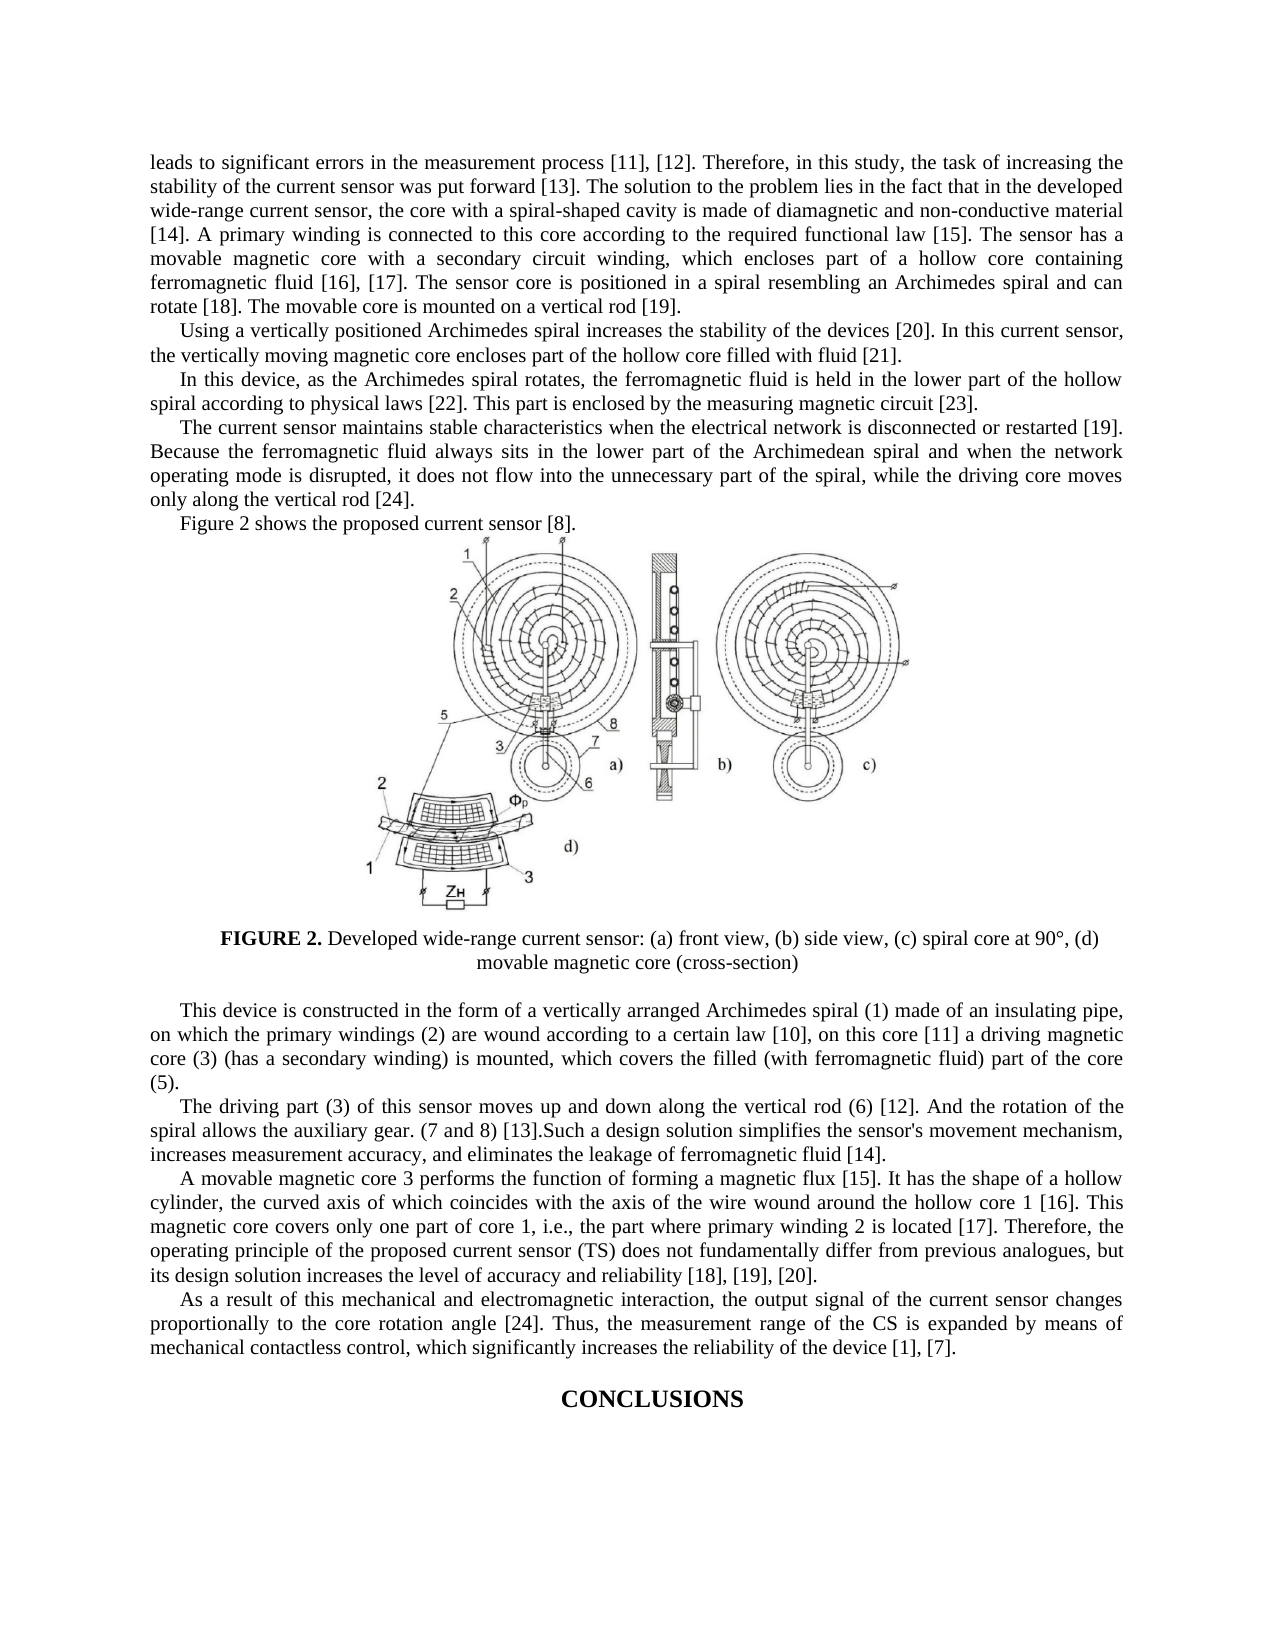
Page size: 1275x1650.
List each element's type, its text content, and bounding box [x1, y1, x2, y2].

text CONCLUSIONS [150, 1384, 1125, 1412]
text Using a vertically positioned Archimedes spiral increases the stability of the devices [20]. In this current sensor, the vertically moving magnetic core encloses part of the hollow core filled with fluid [21]. [150, 318, 1125, 367]
text This device is constructed in the form of a vertically arranged Archimedes spiral (1) made of an insulating pipe, on which the primary windings (2) are wound according to a certain law [10], on this core [11] a driving magnetic core (3) (has a secondary winding) is mounted, which covers the filled (with ferromagnetic fluid) part of the core (5). [150, 998, 1125, 1094]
text FIGURE 2. Developed wide-range current sensor: (a) front view, (b) side view, (c) spiral core at 90°, (d) movable magnetic core (cross-section) [150, 926, 1125, 974]
text A movable magnetic core 3 performs the function of forming a magnetic flux [15]. It has the shape of a hollow cylinder, the curved axis of which coincides with the axis of the wire wound around the hollow core 1 [16]. This magnetic core covers only one part of core 1, i.e., the part where primary winding 2 is located [17]. Therefore, the operating principle of the proposed current sensor (TS) does not fundamentally differ from previous analogues, but its design solution increases the level of accuracy and reliability [18], [19], [20]. [150, 1166, 1125, 1287]
picture [364, 535, 911, 914]
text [150, 150, 1125, 318]
text The current sensor maintains stable characteristics when the electrical network is disconnected or restarted [19]. Because the ferromagnetic fluid always sits in the lower part of the Archimedean spiral and when the network operating mode is disrupted, it does not flow into the unnecessary part of the spiral, while the driving core moves only along the vertical rod [24]. [150, 415, 1125, 511]
text The driving part (3) of this sensor moves up and down along the vertical rod (6) [12]. And the rotation of the spiral allows the auxiliary gear. (7 and 8) [13].Such a design solution simplifies the sensor's movement mechanism, increases measurement accuracy, and eliminates the leakage of ferromagnetic fluid [14]. [150, 1094, 1125, 1166]
text As a result of this mechanical and electromagnetic interaction, the output signal of the current sensor changes proportionally to the core rotation angle [24]. Thus, the measurement range of the CS is expanded by means of mechanical contactless control, which significantly increases the reliability of the device [1], [7]. [150, 1287, 1125, 1359]
text Figure 2 shows the proposed current sensor [8]. [150, 511, 1125, 535]
text In this device, as the Archimedes spiral rotates, the ferromagnetic fluid is held in the lower part of the hollow spiral according to physical laws [22]. This part is enclosed by the measuring magnetic circuit [23]. [150, 367, 1125, 415]
